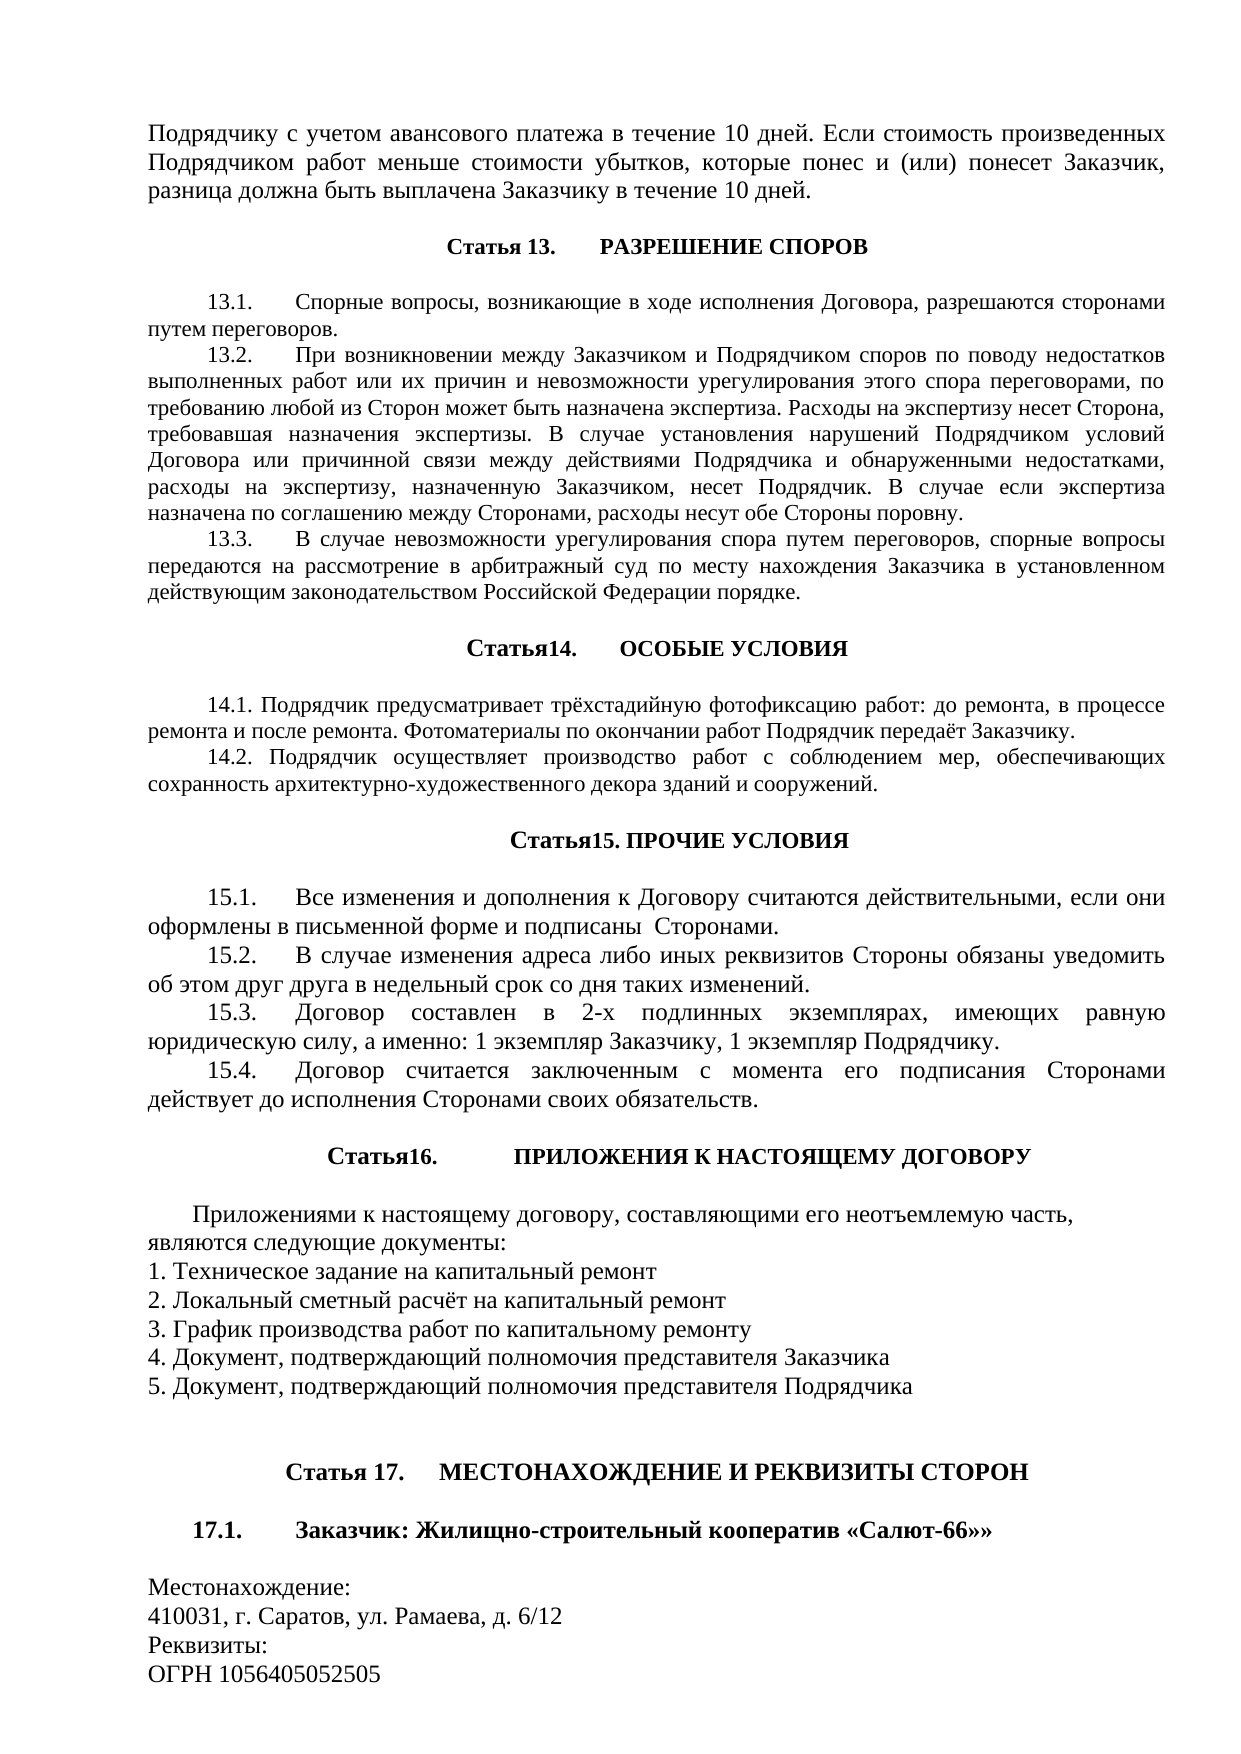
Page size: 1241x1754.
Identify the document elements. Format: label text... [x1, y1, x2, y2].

text Статья16. ПРИЛОЖЕНИЯ К НАСТОЯЩЕМУ ДОГОВОРУ [192, 1141, 1167, 1170]
text 14.1. Подрядчик предусматривает трёхстадийную фотофиксацию работ: до ремонта, в процессе ремонта и после ремонта. Фотоматериалы по окончании работ Подрядчик передаёт Заказчику. [148, 691, 1167, 743]
text Статья 13. РАЗРЕШЕНИЕ СПОРОВ [148, 233, 1167, 259]
text 410031, г. Саратов, ул. Рамаева, д. 6/12 [148, 1601, 1167, 1630]
text 13.1. Спорные вопросы, возникающие в ходе исполнения Договора, разрешаются сторонами путем переговоров. [148, 288, 1167, 341]
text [148, 118, 1167, 204]
text Приложениями к настоящему договору, составляющими его неотъемлемую часть, являются следующие документы: [148, 1199, 1167, 1256]
text 1. Техническое задание на капитальный ремонт [148, 1256, 1167, 1285]
text Статья14. ОСОБЫЕ УСЛОВИЯ [148, 633, 1167, 662]
text 3. График производства работ по капитальному ремонту [148, 1314, 1167, 1342]
text 15.3. Договор составлен в 2-х подлинных экземплярах, имеющих равную юридическую силу, а именно: 1 экземпляр Заказчику, 1 экземпляр Подрядчику. [148, 997, 1167, 1055]
text 5. Документ, подтверждающий полномочия представителя Подрядчика [148, 1371, 1167, 1400]
text 15.1. Все изменения и дополнения к Договору считаются действительными, если они оформлены в письменной форме и подписаны Сторонами. [148, 882, 1167, 940]
text Реквизиты: [148, 1630, 1167, 1659]
text ОГРН 1056405052505 [148, 1659, 1167, 1687]
text Местонахождение: [148, 1572, 1167, 1601]
text Статья 17. МЕСТОНАХОЖДЕНИЕ И РЕКВИЗИТЫ СТОРОН [148, 1457, 1167, 1486]
text 15.2. В случае изменения адреса либо иных реквизитов Стороны обязаны уведомить об этом друг друга в недельный срок со дня таких изменений. [148, 940, 1167, 997]
text 17.1. Заказчик: Жилищно-строительный кооператив «Салют-66»» [148, 1515, 1167, 1544]
text Статья15. ПРОЧИЕ УСЛОВИЯ [192, 825, 1167, 854]
text 4. Документ, подтверждающий полномочия представителя Заказчика [148, 1342, 1167, 1371]
text 13.3. В случае невозможности урегулирования спора путем переговоров, спорные вопросы передаются на рассмотрение в арбитражный суд по месту нахождения Заказчика в установленном действующим законодательством Российской Федерации порядке. [148, 525, 1167, 604]
text 2. Локальный сметный расчёт на капитальный ремонт [148, 1285, 1167, 1314]
text 14.2. Подрядчик осуществляет производство работ с соблюдением мер, обеспечивающих сохранность архитектурно-художественного декора зданий и сооружений. [148, 743, 1167, 796]
text 15.4. Договор считается заключенным с момента его подписания Сторонами действует до исполнения Сторонами своих обязательств. [148, 1055, 1167, 1112]
text 13.2. При возникновении между Заказчиком и Подрядчиком споров по поводу недостатков выполненных работ или их причин и невозможности урегулирования этого спора переговорами, по требованию любой из Сторон может быть назначена экспертиза. Расходы на экспертизу несет Сторона, требовавшая назначения экспертизы. В случае установления нарушений Подрядчиком условий Договора или причинной связи между действиями Подрядчика и обнаруженными недостатками, расходы на экспертизу, назначенную Заказчиком, несет Подрядчик. В случае если экспертиза назначена по соглашению между Сторонами, расходы несут обе Стороны поровну. [148, 341, 1167, 525]
